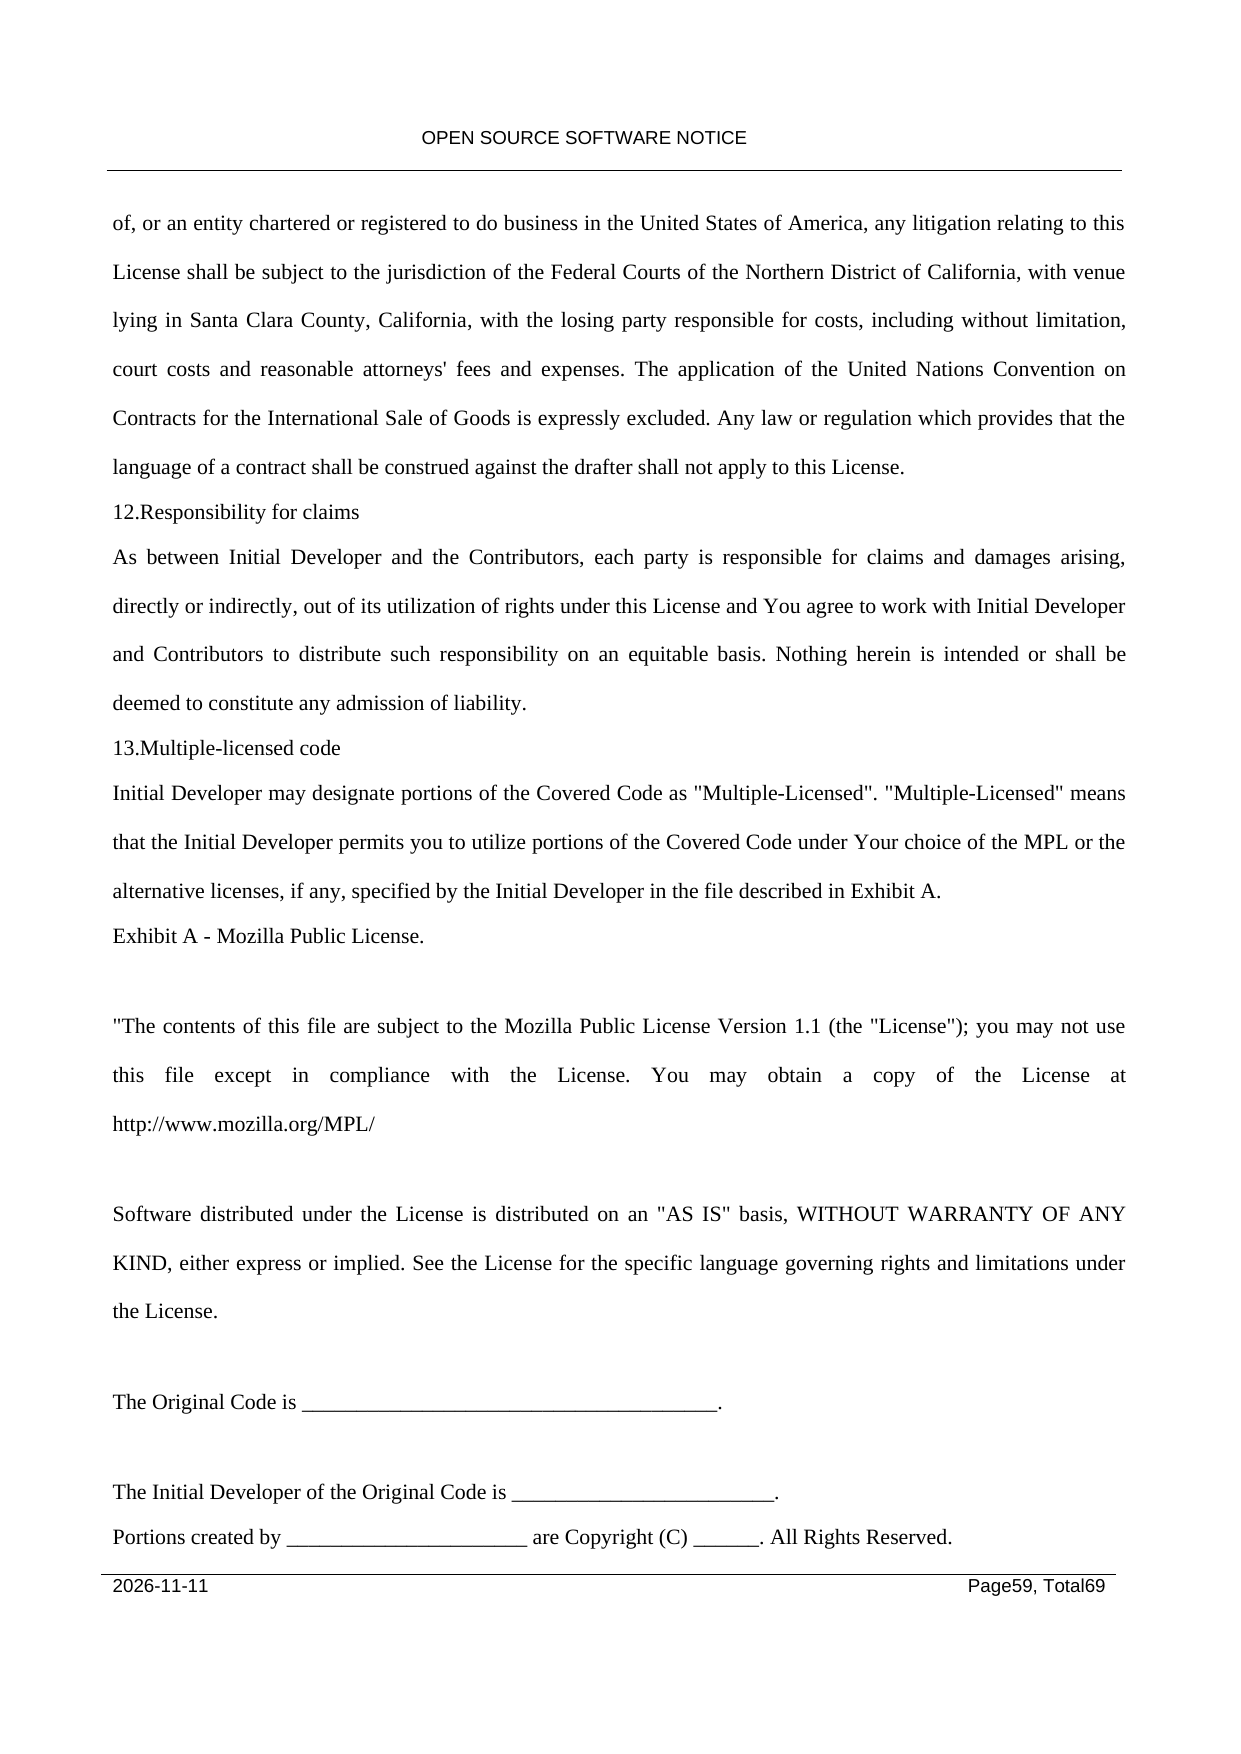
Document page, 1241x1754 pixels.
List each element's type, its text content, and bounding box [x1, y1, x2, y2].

text The Initial Developer of the Original Code is ________________________. [112, 1475, 1128, 1508]
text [112, 206, 1128, 483]
text Software distributed under the License is distributed on an "AS IS" basis, WITHOUT WARRANTY OF ANY KIND, either express or implied. See the License for the specific language governing rights and limitations under the License. [112, 1197, 1128, 1327]
text 12.Responsibility for claims [112, 495, 1128, 528]
text 13.Multiple-licensed code [112, 732, 1128, 764]
text Portions created by ______________________ are Copyright (C) ______. All Rights Reserved. [112, 1520, 1128, 1553]
text As between Initial Developer and the Contributors, each party is responsible for claims and damages arising, directly or indirectly, out of its utilization of rights under this License and You agree to work with Initial Developer and Contributors to distribute such responsibility on an equitable basis. Nothing herein is intended or shall be deemed to constitute any admission of liability. [112, 540, 1128, 719]
text Initial Developer may designate portions of the Covered Code as "Multiple-Licensed". "Multiple-Licensed" means that the Initial Developer permits you to utilize portions of the Covered Code under Your choice of the MPL or the alternative licenses, if any, specified by the Initial Developer in the file described in Exhibit A. [112, 777, 1128, 907]
text The Original Code is ______________________________________. [112, 1385, 1128, 1417]
text "The contents of this file are subject to the Mozilla Public License Version 1.1 (the "License"); you may not use this file except in compliance with the License. You may obtain a copy of the License at http://www.mozilla.org/MPL/ [112, 1009, 1128, 1139]
text Exhibit A - Mozilla Public License. [112, 919, 1128, 952]
